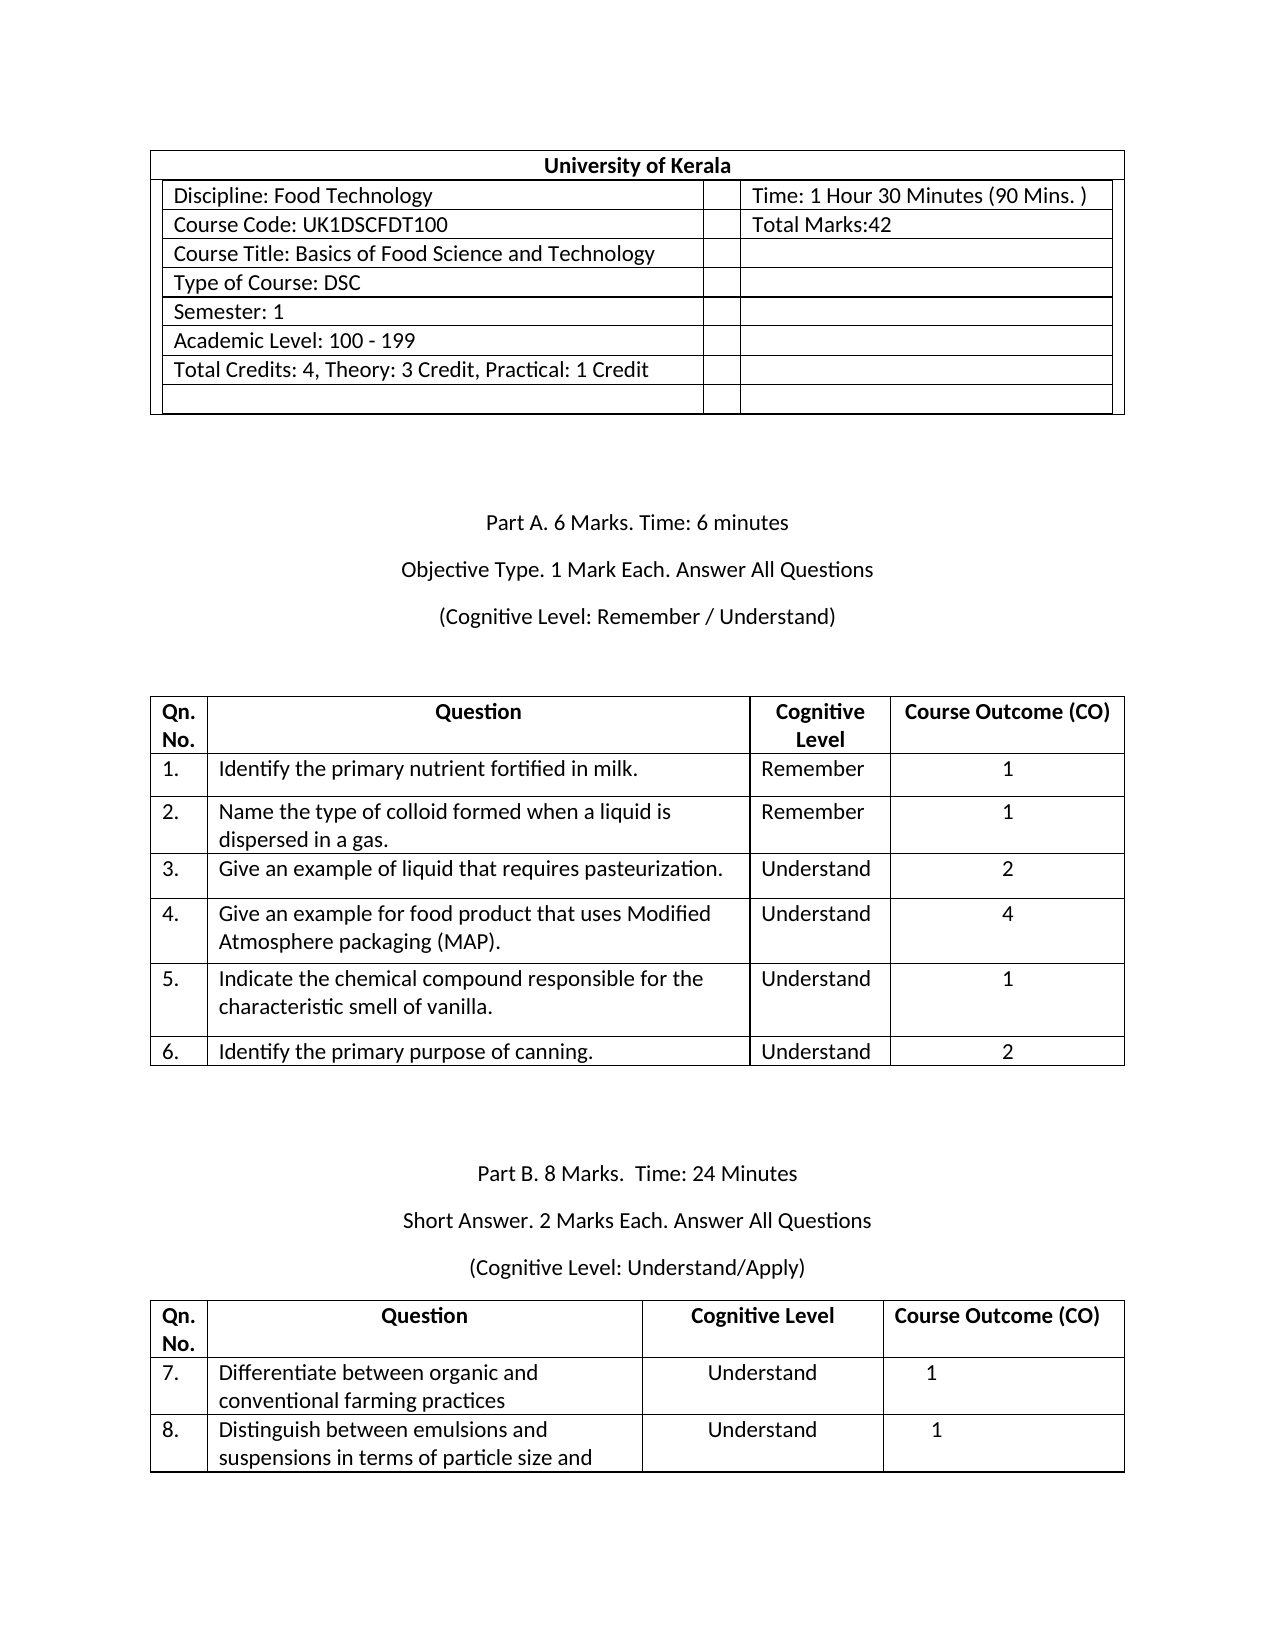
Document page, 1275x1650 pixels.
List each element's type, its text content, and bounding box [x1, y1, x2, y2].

table_cell [704, 356, 740, 384]
table_cell [163, 268, 703, 296]
table_header Question [208, 1301, 642, 1357]
table_cell Indicate the chemical compound responsible for the characteristic smell of vanilla. [208, 964, 749, 1036]
table_cell 6. [151, 1037, 207, 1065]
table_cell Remember [751, 797, 890, 853]
table_cell [741, 210, 1112, 238]
table_cell [163, 210, 703, 238]
table_header University of Kerala [151, 151, 1124, 179]
table_cell [704, 326, 740, 355]
table_cell 1. [151, 754, 207, 796]
table_header Qn. No. [151, 1301, 207, 1357]
table_cell [163, 326, 703, 355]
table_cell 4 [891, 899, 1124, 963]
text Objective Type. 1 Mark Each. Answer All Questions [150, 555, 1125, 583]
table_header Qn. No. [151, 697, 207, 753]
table_cell 4. [151, 899, 207, 963]
table_cell 1 [891, 754, 1124, 796]
table_cell [151, 180, 162, 414]
table_cell 1 [891, 797, 1124, 853]
table_cell [704, 181, 740, 209]
table_cell [704, 239, 740, 267]
table_cell 8. [151, 1415, 207, 1471]
table_cell Remember [751, 754, 890, 796]
table_cell [704, 210, 740, 238]
table_header Cognitive Level [751, 697, 890, 753]
table_header Cognitive Level [643, 1301, 883, 1357]
table_header Course Outcome (CO) [891, 697, 1124, 753]
text Short Answer. 2 Marks Each. Answer All Questions [150, 1206, 1125, 1234]
table_cell Give an example of liquid that requires pasteurization. [208, 854, 749, 898]
table_cell 5. [151, 964, 207, 1036]
table_cell 2 [891, 854, 1124, 898]
table_cell Understand [751, 964, 890, 1036]
table_cell 7. [151, 1358, 207, 1414]
table_cell 2. [151, 797, 207, 853]
text Part B. 8 Marks. Time: 24 Minutes [150, 1159, 1125, 1188]
table_cell [741, 356, 1112, 384]
text Part A. 6 Marks. Time: 6 minutes [150, 508, 1125, 537]
table_cell 1 [884, 1358, 1124, 1414]
table_cell Understand [751, 1037, 890, 1065]
table_cell [704, 268, 740, 296]
table_cell Identify the primary nutrient fortified in milk. [208, 754, 749, 796]
table_cell [741, 181, 1112, 209]
table_cell [704, 385, 740, 413]
table_cell Differentiate between organic and conventional farming practices [208, 1358, 642, 1414]
table_cell Identify the primary purpose of canning. [208, 1037, 749, 1065]
table_cell Understand [643, 1358, 883, 1414]
table_cell Understand [643, 1415, 883, 1471]
table_cell 2 [891, 1037, 1124, 1065]
table_cell [741, 239, 1112, 267]
table_cell [163, 298, 703, 325]
text (Cognitive Level: Remember / Understand) [150, 602, 1125, 630]
table_cell Give an example for food product that uses Modified Atmosphere packaging (MAP). [208, 899, 749, 963]
table_cell [163, 385, 703, 413]
table_cell [163, 181, 703, 209]
table_cell [704, 298, 740, 325]
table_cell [208, 1415, 642, 1471]
table_cell Understand [751, 899, 890, 963]
table_header Question [208, 697, 749, 753]
table_cell Name the type of colloid formed when a liquid is dispersed in a gas. [208, 797, 749, 853]
table_cell 1 [891, 964, 1124, 1036]
table_cell [741, 268, 1112, 296]
table_cell [1113, 180, 1124, 414]
table_cell 1 [884, 1415, 1124, 1471]
table_header Course Outcome (CO) [884, 1301, 1124, 1357]
text (Cognitive Level: Understand/Apply) [150, 1253, 1125, 1281]
table_cell [741, 298, 1112, 325]
table_cell [741, 385, 1112, 413]
table_cell [741, 326, 1112, 355]
table_cell Understand [751, 854, 890, 898]
table_cell [163, 239, 703, 267]
table_cell [163, 356, 703, 384]
table_cell 3. [151, 854, 207, 898]
